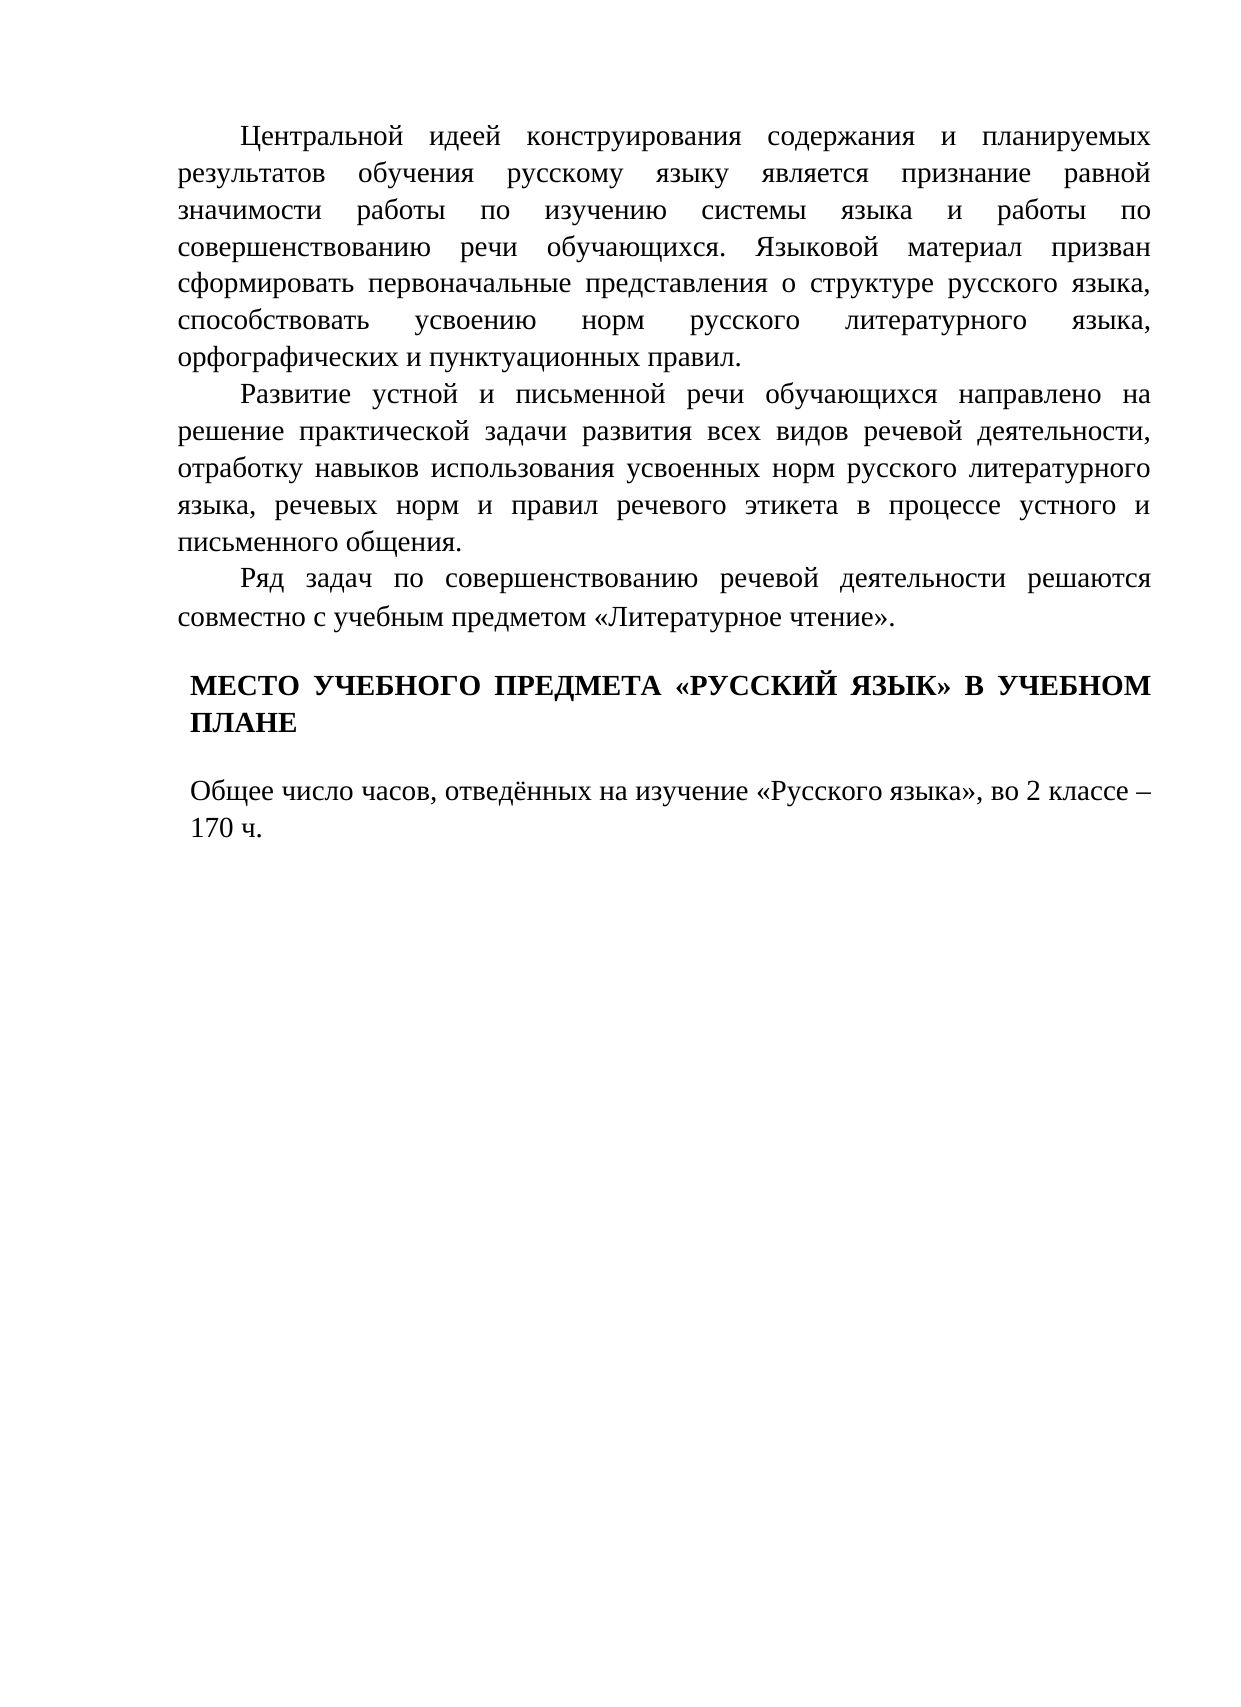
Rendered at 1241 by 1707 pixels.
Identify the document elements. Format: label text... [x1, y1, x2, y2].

text Ряд задач по совершенствованию речевой деятельности решаются совместно с учебным предметом «Литературное чтение». [177, 561, 1152, 633]
text Центральной идеей конструирования содержания и планируемых результатов обучения русскому языку является признание равной значимости работы по изучению системы языка и работы по совершенствованию речи обучающихся. Языковой материал призван сформировать первоначальные представления о структуре русского языка, способствовать усвоению норм русского литературного языка, орфографических и пунктуационных правил. [177, 118, 1152, 373]
text Развитие устной и письменной речи обучающихся направлено на решение практической задачи развития всех видов речевой деятельности, отработку навыков использования усвоенных норм русского литературного языка, речевых норм и правил речевого этикета в процессе устного и письменного общения. [177, 376, 1152, 557]
text Общее число часов, отведённых на изучение «Русского языка», во 2 классе – 170 ч. [190, 773, 1152, 843]
text МЕСТО УЧЕБНОГО ПРЕДМЕТА «РУССКИЙ ЯЗЫК» В УЧЕБНОМ ПЛАНЕ [190, 668, 1152, 739]
